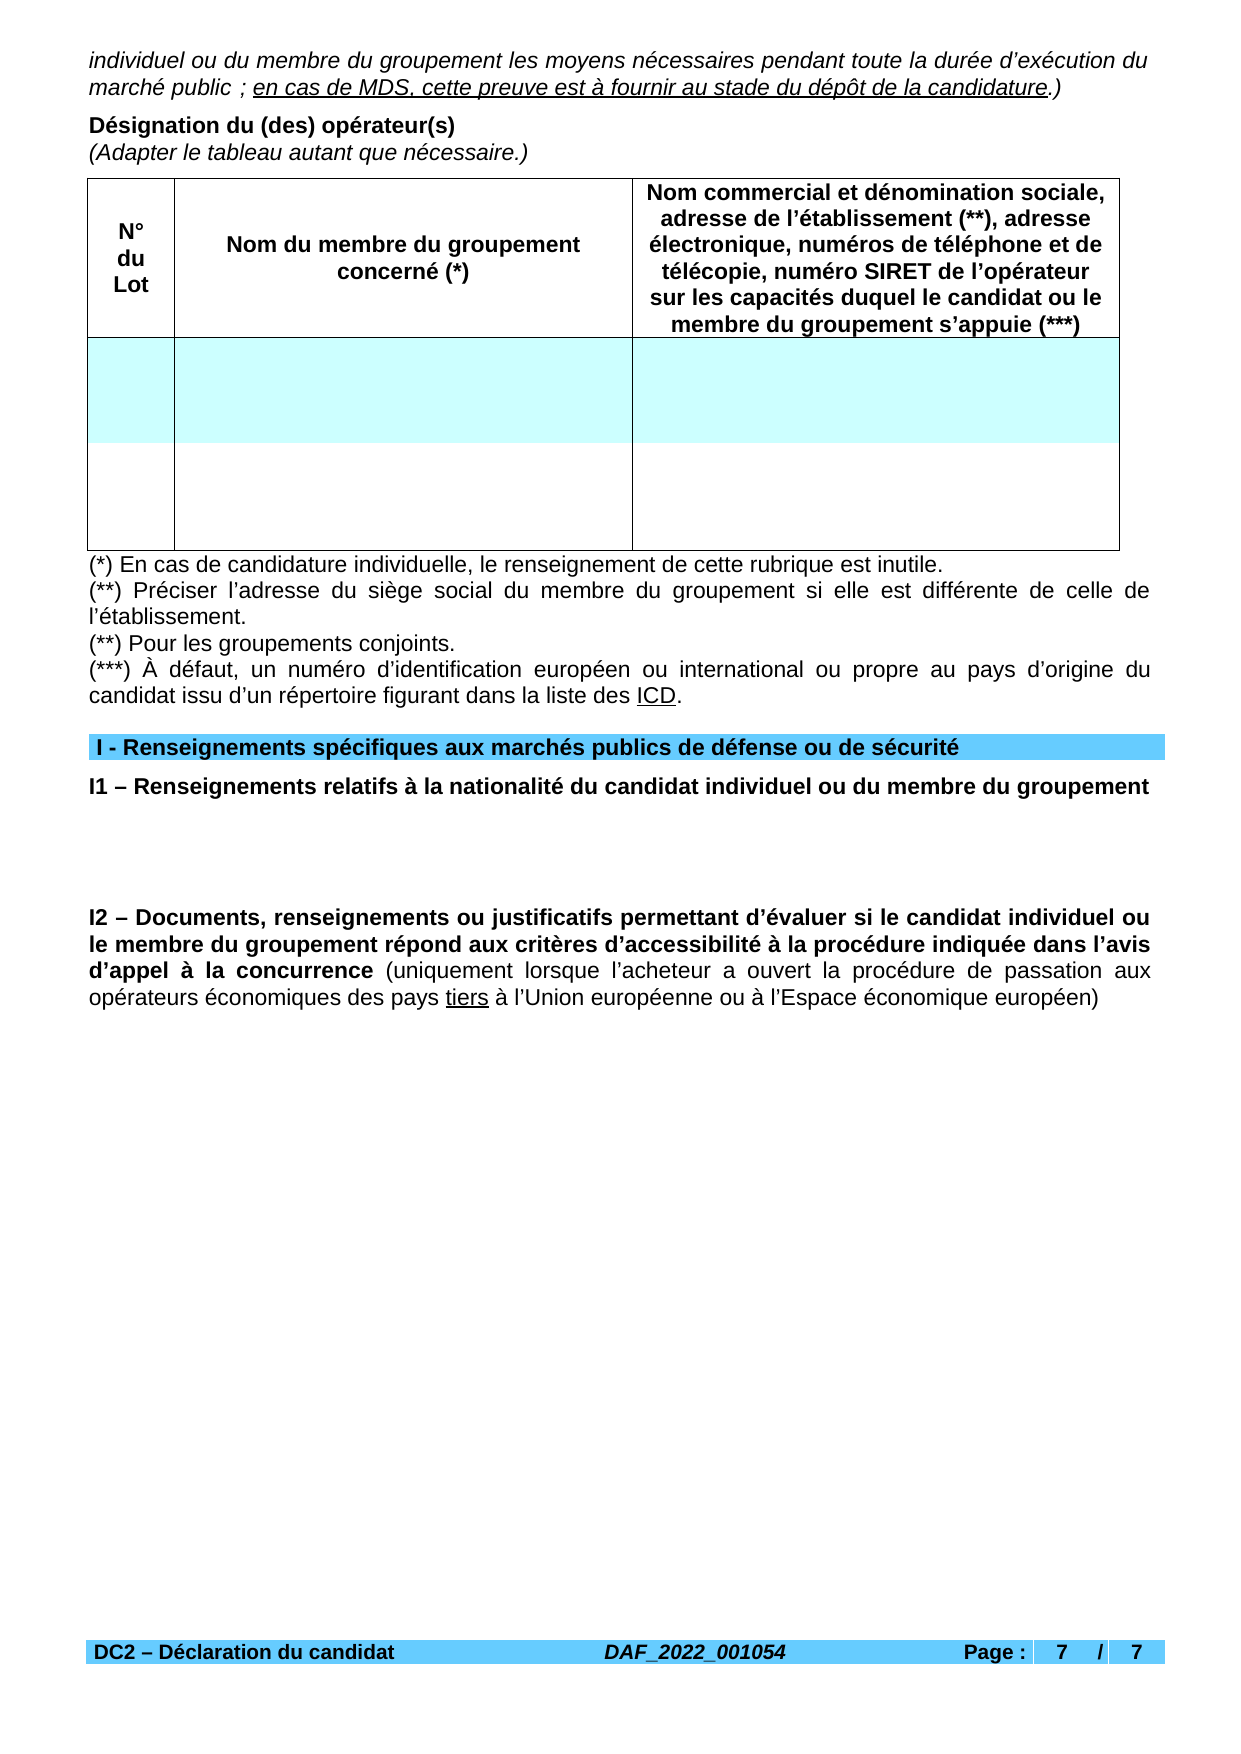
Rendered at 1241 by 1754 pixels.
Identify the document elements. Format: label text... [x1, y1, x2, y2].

text (Adapter le tableau autant que nécessaire.) [89, 139, 1152, 165]
text (***) À défaut, un numéro d’identification européen ou international ou propre au pays d’origine du candidat issu d’un répertoire figurant dans la liste des ICD. [89, 656, 1152, 709]
text (*) En cas de candidature individuelle, le renseignement de cette rubrique est inutile. [89, 551, 1152, 577]
table_cell [633, 338, 1119, 443]
table_header Nom du membre du groupement concerné (*) [175, 179, 632, 337]
table_cell [633, 443, 1119, 549]
text Désignation du (des) opérateur(s) [89, 112, 1152, 139]
text I2 – Documents, renseignements ou justificatifs permettant d’évaluer si le candidat individuel ou le membre du groupement répond aux critères d’accessibilité à la procédure indiquée dans l’avis d’appel à la concurrence (uniquement lorsque l’acheteur a ouvert la procédure de passation aux opérateurs économiques des pays tiers à l’Union européenne ou à l’Espace économique européen) [89, 904, 1152, 1010]
table_header I - Renseignements spécifiques aux marchés publics de défense ou de sécurité [89, 734, 1165, 760]
text (**) Pour les groupements conjoints. [89, 630, 1152, 656]
table_header N° du Lot [88, 179, 174, 337]
table_cell [88, 443, 174, 549]
table_cell [88, 338, 174, 443]
table_cell [175, 338, 632, 443]
text (**) Préciser l’adresse du siège social du membre du groupement si elle est différente de celle de l’établissement. [89, 577, 1152, 630]
table_cell [175, 443, 632, 549]
text I1 – Renseignements relatifs à la nationalité du candidat individuel ou du membre du groupement [89, 773, 1152, 799]
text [89, 47, 1152, 100]
table_header Nom commercial et dénomination sociale, adresse de l’établissement (**), adresse électronique, numéros de téléphone et de télécopie, numéro SIRET de l’opérateur sur les capacités duquel le candidat ou le membre du groupement s’appuie (***) [633, 179, 1119, 337]
